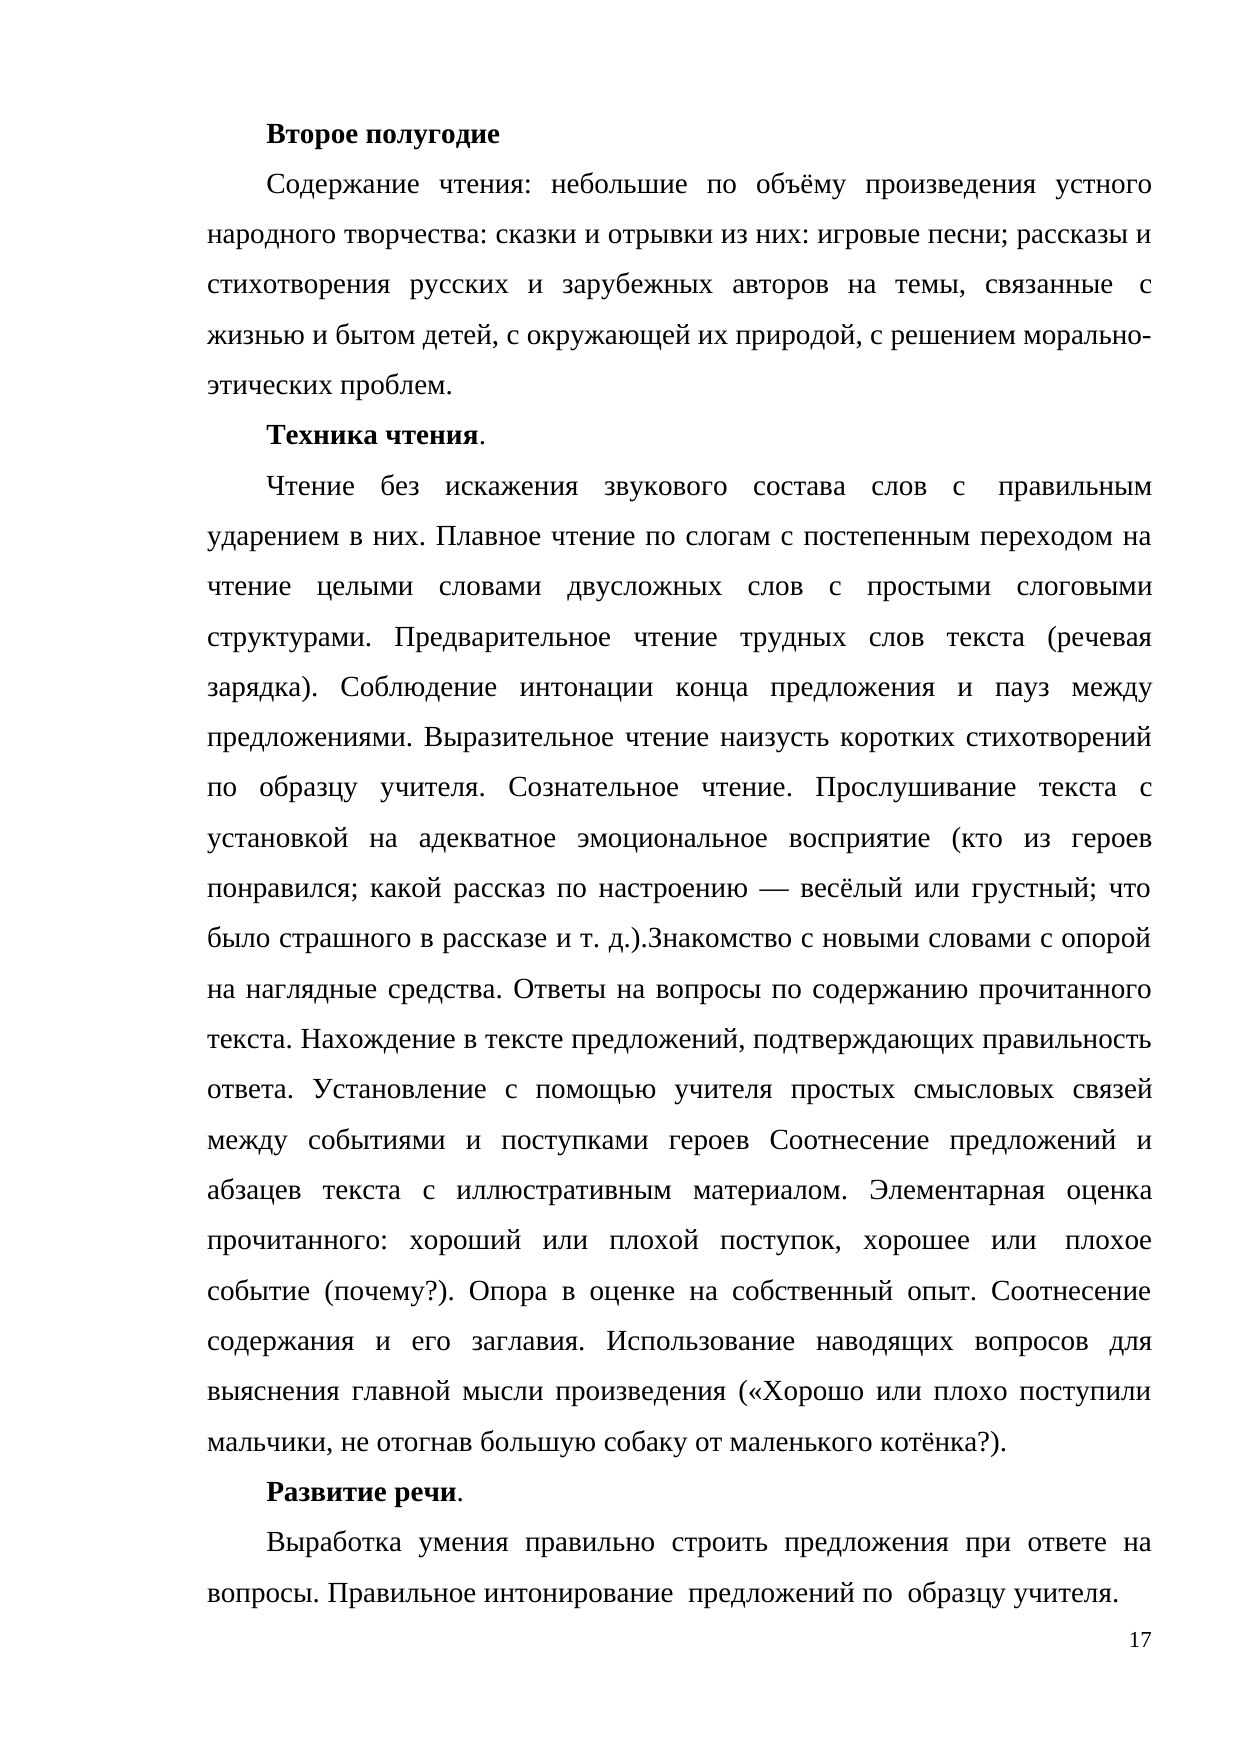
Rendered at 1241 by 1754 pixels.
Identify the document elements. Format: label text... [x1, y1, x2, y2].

text Выработка умения правильно строить предложения при ответе на вопросы. Правильное интонирование предложений по образцу учителя. [207, 1524, 1152, 1608]
subtitle Развитие речи. [266, 1474, 1176, 1508]
text Содержание чтения: небольшие по объёму произведения устного народного творчества: сказки и отрывки из них: игровые песни; рассказы и стихотворения русских и зарубежных авторов на темы, связанные с жизнью и бытом детей, с окружающей их природой, с решением морально- этических проблем. [207, 166, 1152, 401]
subtitle Второе полугодие [266, 116, 1176, 149]
text Чтение без искажения звукового состава слов с правильным ударением в них. Плавное чтение по слогам с постепенным переходом на чтение целыми словами двусложных слов с простыми слоговыми структурами. Предварительное чтение трудных слов текста (речевая зарядка). Соблюдение интонации конца предложения и пауз между предложениями. Выразительное чтение наизусть коротких стихотворений по образцу учителя. Сознательное чтение. Прослушивание текста с установкой на адекватное эмоциональное восприятие (кто из героев понравился; какой рассказ по настроению — весёлый или грустный; что было страшного в рассказе и т. д.).Знакомство с новыми словами с опорой на наглядные средства. Ответы на вопросы по содержанию прочитанного текста. Нахождение в тексте предложений, подтверждающих правильность ответа. Установление с помощью учителя простых смысловых связей между событиями и поступками героев Соотнесение предложений и абзацев текста с иллюстративным материалом. Элементарная оценка прочитанного: хороший или плохой поступок, хорошее или плохое событие (почему?). Опора в оценке на собственный опыт. Соотнесение содержания и его заглавия. Использование наводящих вопросов для выяснения главной мысли произведения («Хорошо или плохо поступили мальчики, не отогнав большую собаку от маленького котёнка?). [207, 468, 1152, 1457]
subtitle Техника чтения. [266, 417, 1176, 451]
